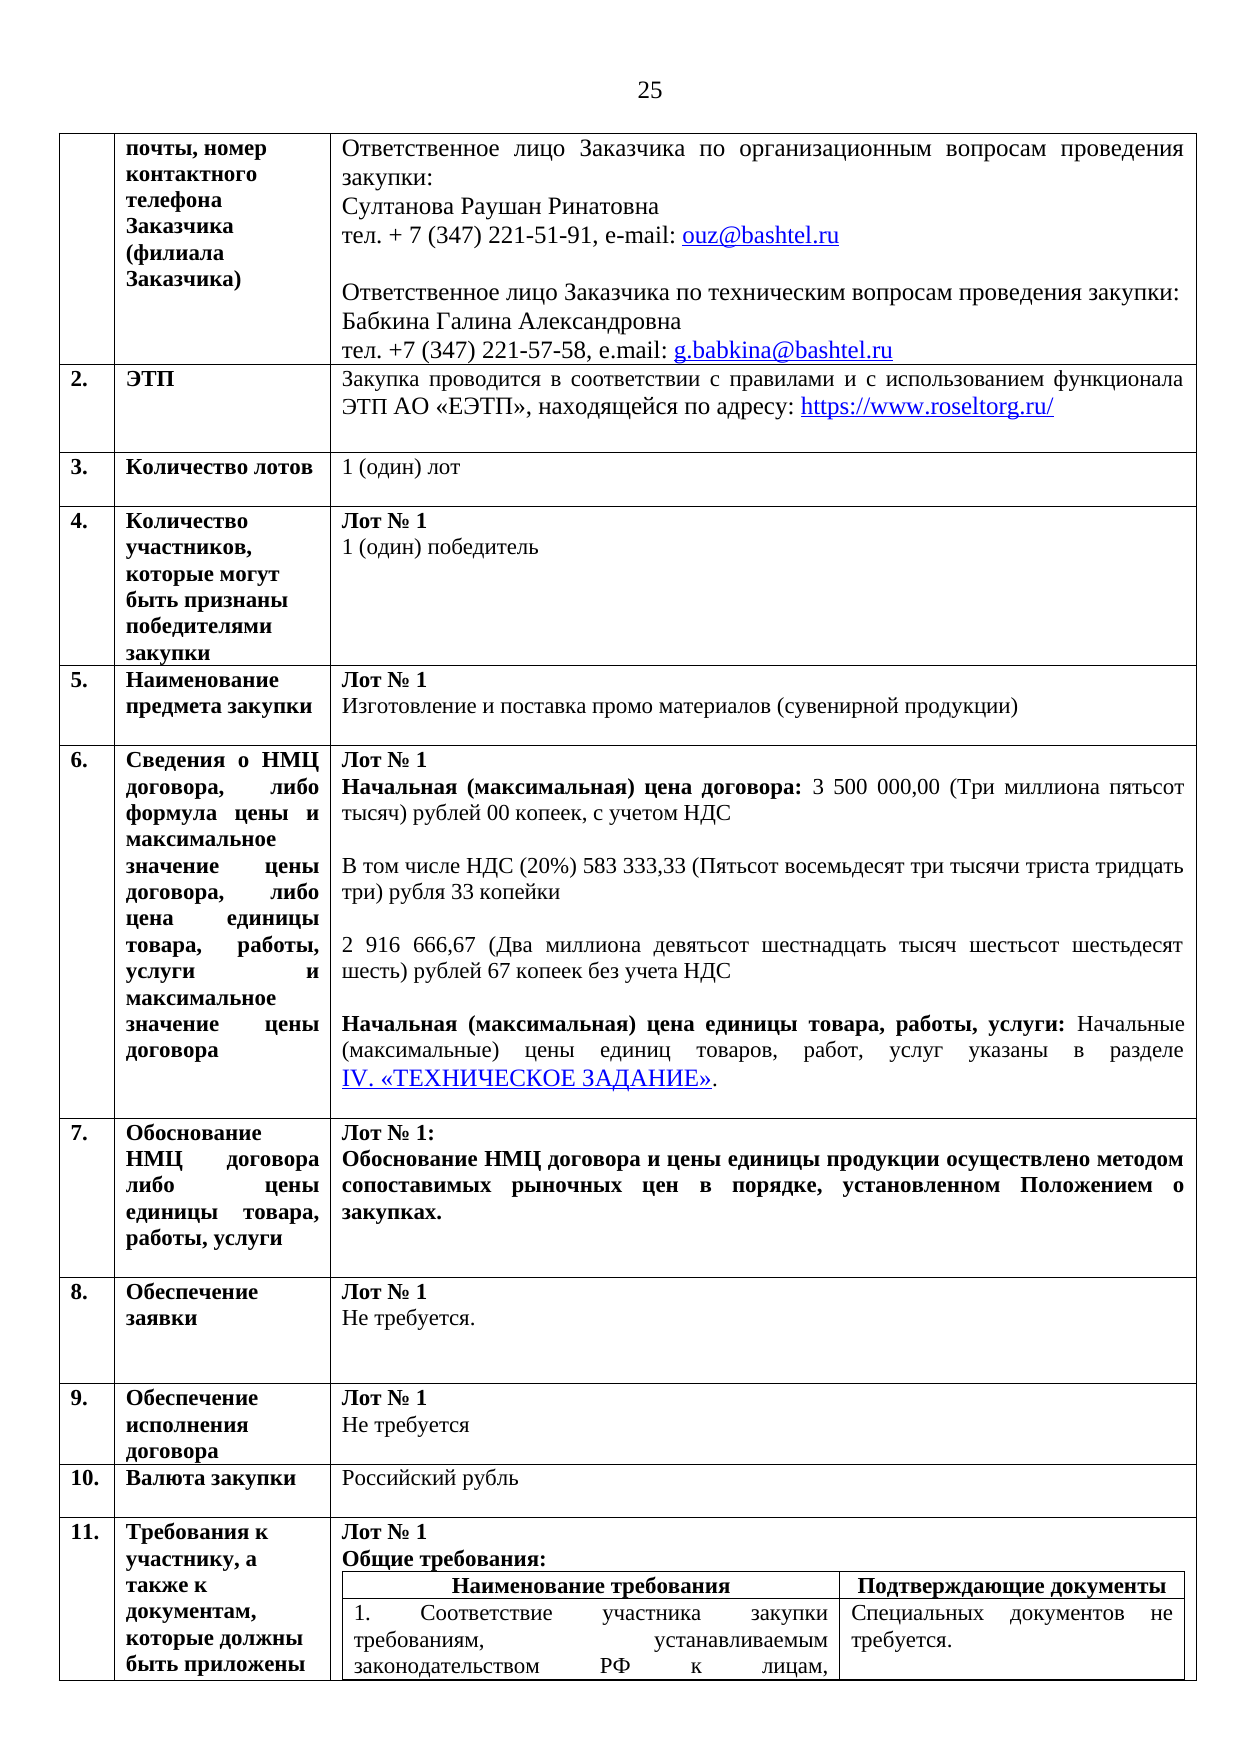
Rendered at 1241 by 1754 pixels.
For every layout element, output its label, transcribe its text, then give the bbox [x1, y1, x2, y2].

table_cell 1 (один) лот [331, 453, 1196, 506]
table_cell Количество лотов [115, 453, 330, 506]
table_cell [115, 134, 330, 363]
table_cell [60, 1465, 114, 1517]
table_cell Наименование предмета закупки [115, 666, 330, 745]
table_cell Лот № 1 1 (один) победитель [331, 507, 1196, 665]
table_cell [60, 1119, 114, 1277]
table_cell [60, 134, 114, 363]
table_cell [115, 1518, 330, 1679]
table_cell [60, 1384, 114, 1463]
table_cell [60, 1518, 114, 1679]
table_cell Лот № 1 Не требуется. [331, 1278, 1196, 1383]
table_cell Лот № 1 Общие требования: Дополнительные требования: Специальные требования: [331, 1518, 1196, 1679]
table_cell Лот № 1 Не требуется [331, 1384, 1196, 1463]
table_cell [60, 666, 114, 745]
table_cell [60, 365, 114, 452]
table_cell Обеспечение заявки [115, 1278, 330, 1383]
table_cell Обеспечение исполнения договора [115, 1384, 330, 1463]
table_cell Валюта закупки [115, 1465, 330, 1517]
table_cell [60, 746, 114, 1118]
table_cell Российский рубль [331, 1465, 1196, 1517]
table_cell Лот № 1 Изготовление и поставка промо материалов (сувенирной продукции) [331, 666, 1196, 745]
table_cell [60, 453, 114, 506]
table_cell Обоснование НМЦ договора либо цены единицы товара, работы, услуги [115, 1119, 330, 1277]
table_cell [60, 507, 114, 665]
table_cell ЭТП [115, 365, 330, 452]
table_cell [60, 1278, 114, 1383]
table_cell Лот № 1 Начальная (максимальная) цена договора: 3 500 000,00 (Три миллиона пятьсот тысяч) рублей 00 копеек, с учетом НДС В том числе НДС (20%) 583 333,33 (Пятьсот восемьдесят три тысячи триста тридцать три) рубля 33 копейки 2 916 666,67 (Два миллиона девятьсот шестнадцать тысяч шестьсот шестьдесят шесть) рублей 67 копеек без учета НДС Начальная (максимальная) цена единицы товара, работы, услуги: Начальные (максимальные) цены единиц товаров, работ, услуг указаны в разделе IV. «ТЕХНИЧЕСКОЕ ЗАДАНИЕ». [331, 746, 1196, 1118]
table_cell Лот № 1: Обоснование НМЦ договора и цены единицы продукции осуществлено методом сопоставимых рыночных цен в порядке, установленном Положением о закупках. [331, 1119, 1196, 1277]
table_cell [331, 134, 1196, 363]
table_cell Закупка проводится в соответствии с правилами и с использованием функционала ЭТП АО «ЕЭТП», находящейся по адресу: https://www.roseltorg.ru/ [331, 365, 1196, 452]
table_cell Сведения о НМЦ договора, либо формула цены и максимальное значение цены договора, либо цена единицы товара, работы, услуги и максимальное значение цены договора [115, 746, 330, 1118]
table_cell Количество участников, которые могут быть признаны победителями закупки [115, 507, 330, 665]
